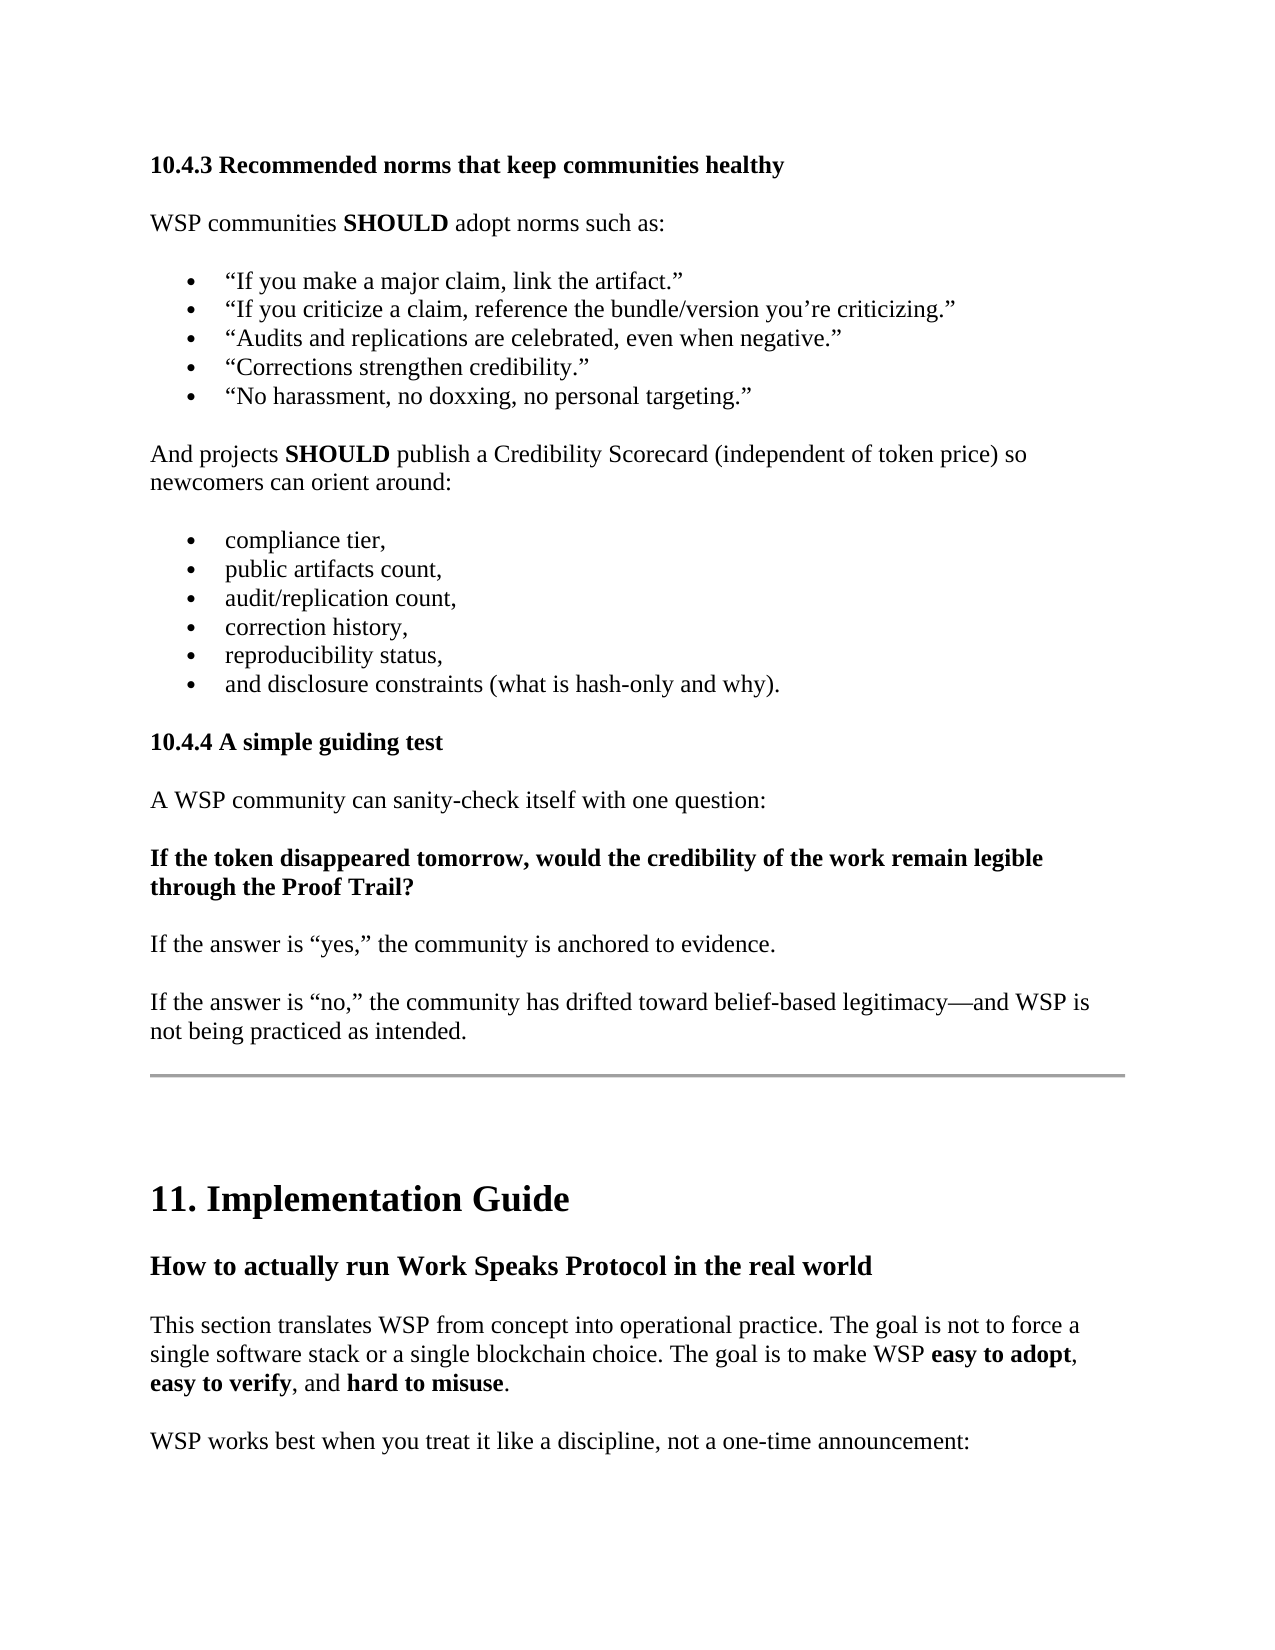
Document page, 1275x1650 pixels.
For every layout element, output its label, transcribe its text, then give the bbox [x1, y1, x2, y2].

list “If you criticize a claim, reference the bundle/version you’re criticizing.” [187, 294, 1125, 323]
text 11. Implementation Guide [150, 1177, 1125, 1220]
list reproducibility status, [187, 640, 1125, 669]
list “Corrections strengthen credibility.” [187, 352, 1125, 381]
list public artifacts count, [187, 554, 1125, 583]
list “No harassment, no doxxing, no personal targeting.” [187, 381, 1125, 409]
text How to actually run Work Speaks Protocol in the real world [150, 1249, 1125, 1281]
text This section translates WSP from concept into operational practice. The goal is not to force a single software stack or a single blockchain choice. The goal is to make WSP easy to adopt, easy to verify, and hard to misuse. [150, 1310, 1125, 1397]
list “Audits and replications are celebrated, even when negative.” [187, 323, 1125, 352]
text If the answer is “no,” the community has drifted toward belief-based legitimacy—and WSP is not being practiced as intended. [150, 987, 1125, 1045]
text A WSP community can sanity-check itself with one question: [150, 785, 1125, 814]
list compliance tier, [187, 525, 1125, 554]
text WSP works best when you treat it like a discipline, not a one-time announcement: [150, 1426, 1125, 1454]
list audit/replication count, [187, 583, 1125, 612]
text If the answer is “yes,” the community is anchored to evidence. [150, 929, 1125, 958]
text 10.4.4 A simple guiding test [150, 727, 1125, 756]
list correction history, [187, 612, 1125, 640]
text If the token disappeared tomorrow, would the credibility of the work remain legible through the Proof Trail? [150, 843, 1125, 900]
text And projects SHOULD publish a Credibility Scorecard (independent of token price) so newcomers can orient around: [150, 439, 1125, 496]
list and disclosure constraints (what is hash-only and why). [187, 669, 1125, 698]
text WSP communities SHOULD adopt norms such as: [150, 208, 1125, 237]
list “If you make a major claim, link the artifact.” [187, 266, 1125, 294]
text 10.4.3 Recommended norms that keep communities healthy [150, 150, 1125, 179]
